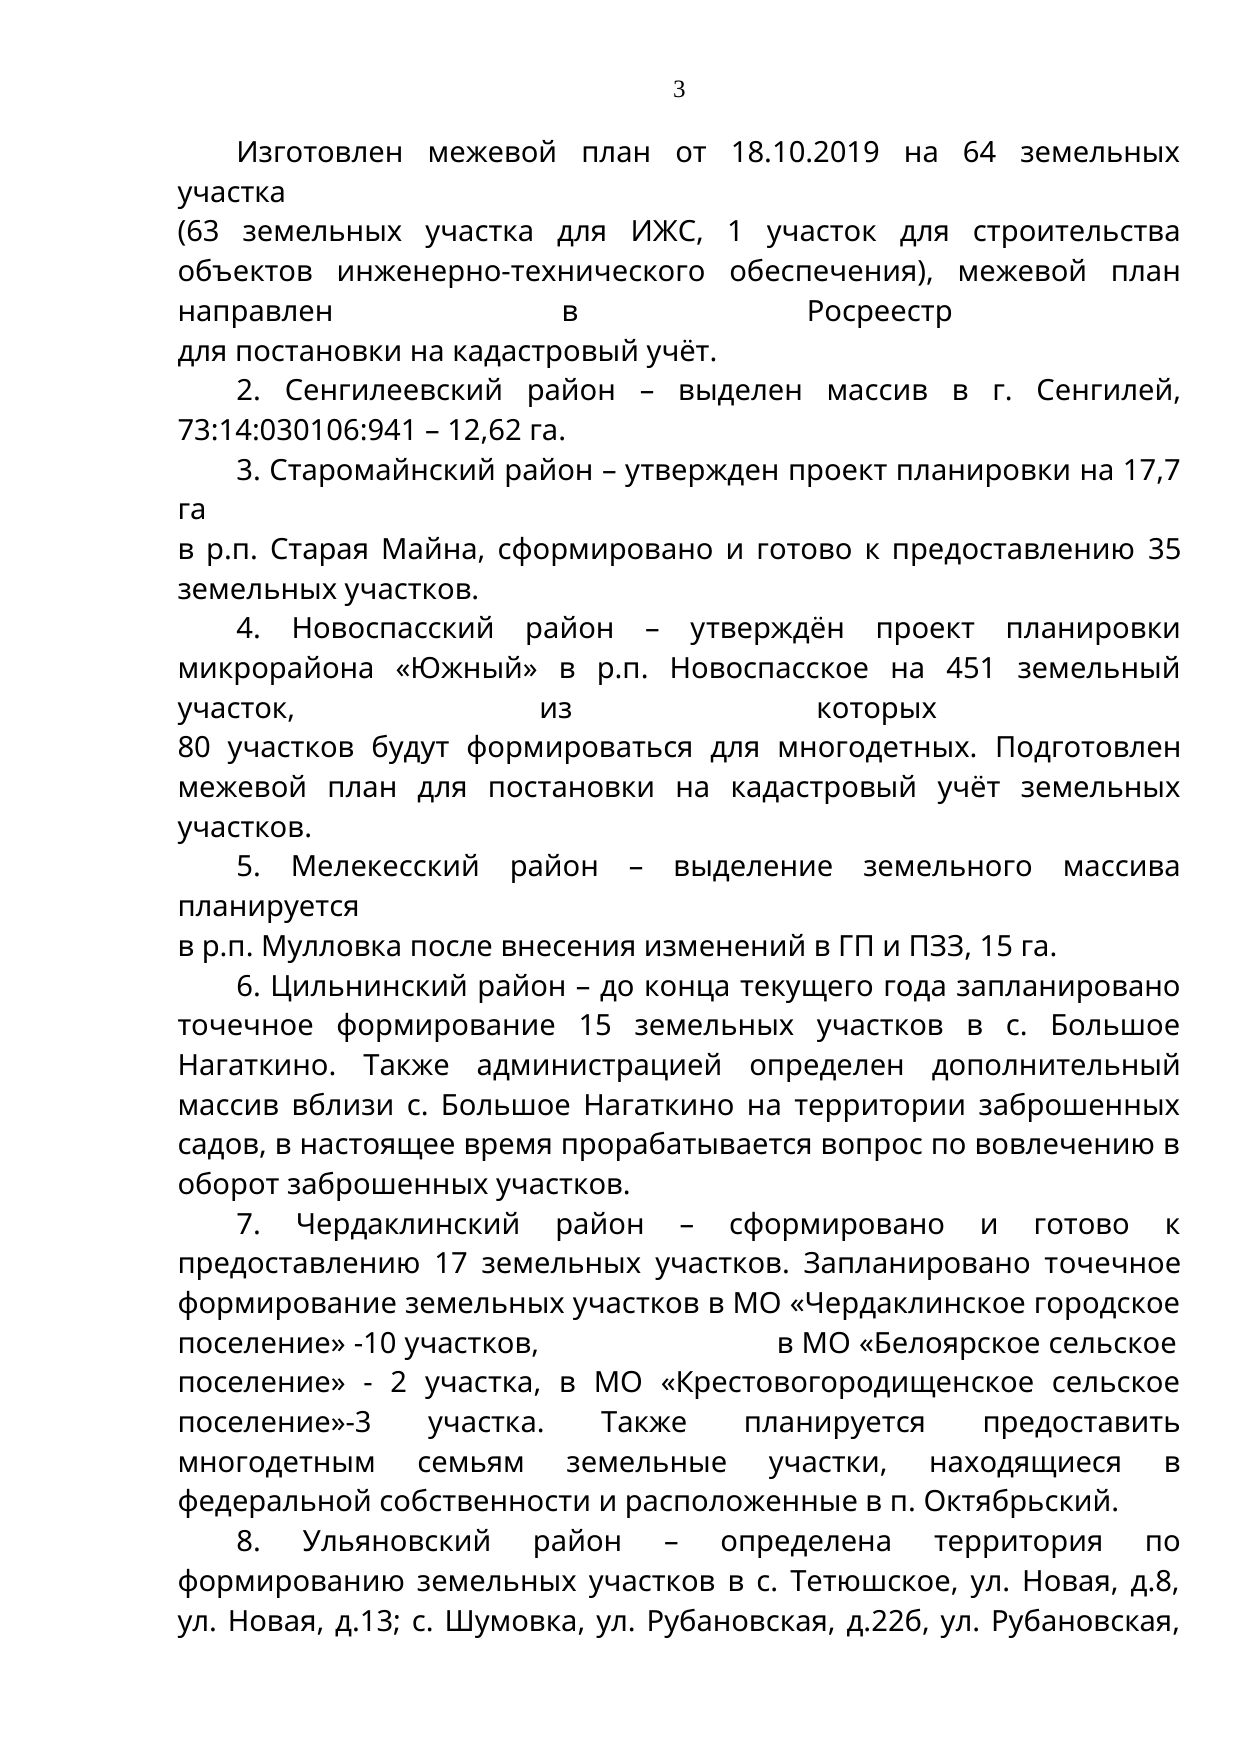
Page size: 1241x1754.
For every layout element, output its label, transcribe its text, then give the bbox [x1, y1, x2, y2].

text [177, 1520, 1181, 1639]
text 3. Старомайнский район – утвержден проект планировки на 17,7 га в р.п. Старая Майна, сформировано и готово к предоставлению 35 земельных участков. [177, 449, 1181, 608]
text 6. Цильнинский район – до конца текущего года запланировано точечное формирование 15 земельных участков в с. Большое Нагаткино. Также администрацией определен дополнительный массив вблизи с. Большое Нагаткино на территории заброшенных садов, в настоящее время прорабатывается вопрос по вовлечению в оборот заброшенных участков. [177, 965, 1181, 1203]
text 2. Сенгилеевский район – выделен массив в г. Сенгилей, 73:14:030106:941 – 12,62 га. [177, 369, 1181, 449]
text 4. Новоспасский район – утверждён проект планировки микрорайона «Южный» в р.п. Новоспасское на 451 земельный участок, из которых 80 участков будут формироваться для многодетных. Подготовлен межевой план для постановки на кадастровый учёт земельных участков. [177, 608, 1181, 846]
text 5. Мелекесский район – выделение земельного массива планируется в р.п. Мулловка после внесения изменений в ГП и ПЗЗ, 15 га. [177, 846, 1181, 965]
text Изготовлен межевой план от 18.10.2019 на 64 земельных участка (63 земельных участка для ИЖС, 1 участок для строительства объектов инженерно-технического обеспечения), межевой план направлен в Росреестр для постановки на кадастровый учёт. [177, 131, 1181, 369]
text 7. Чердаклинский район – сформировано и готово к предоставлению 17 земельных участков. Запланировано точечное формирование земельных участков в МО «Чердаклинское городское поселение» -10 участков, в МО «Белоярское сельское поселение» - 2 участка, в МО «Крестовогородищенское сельское поселение»-3 участка. Также планируется предоставить многодетным семьям земельные участки, находящиеся в федеральной собственности и расположенные в п. Октябрьский. [177, 1203, 1181, 1520]
